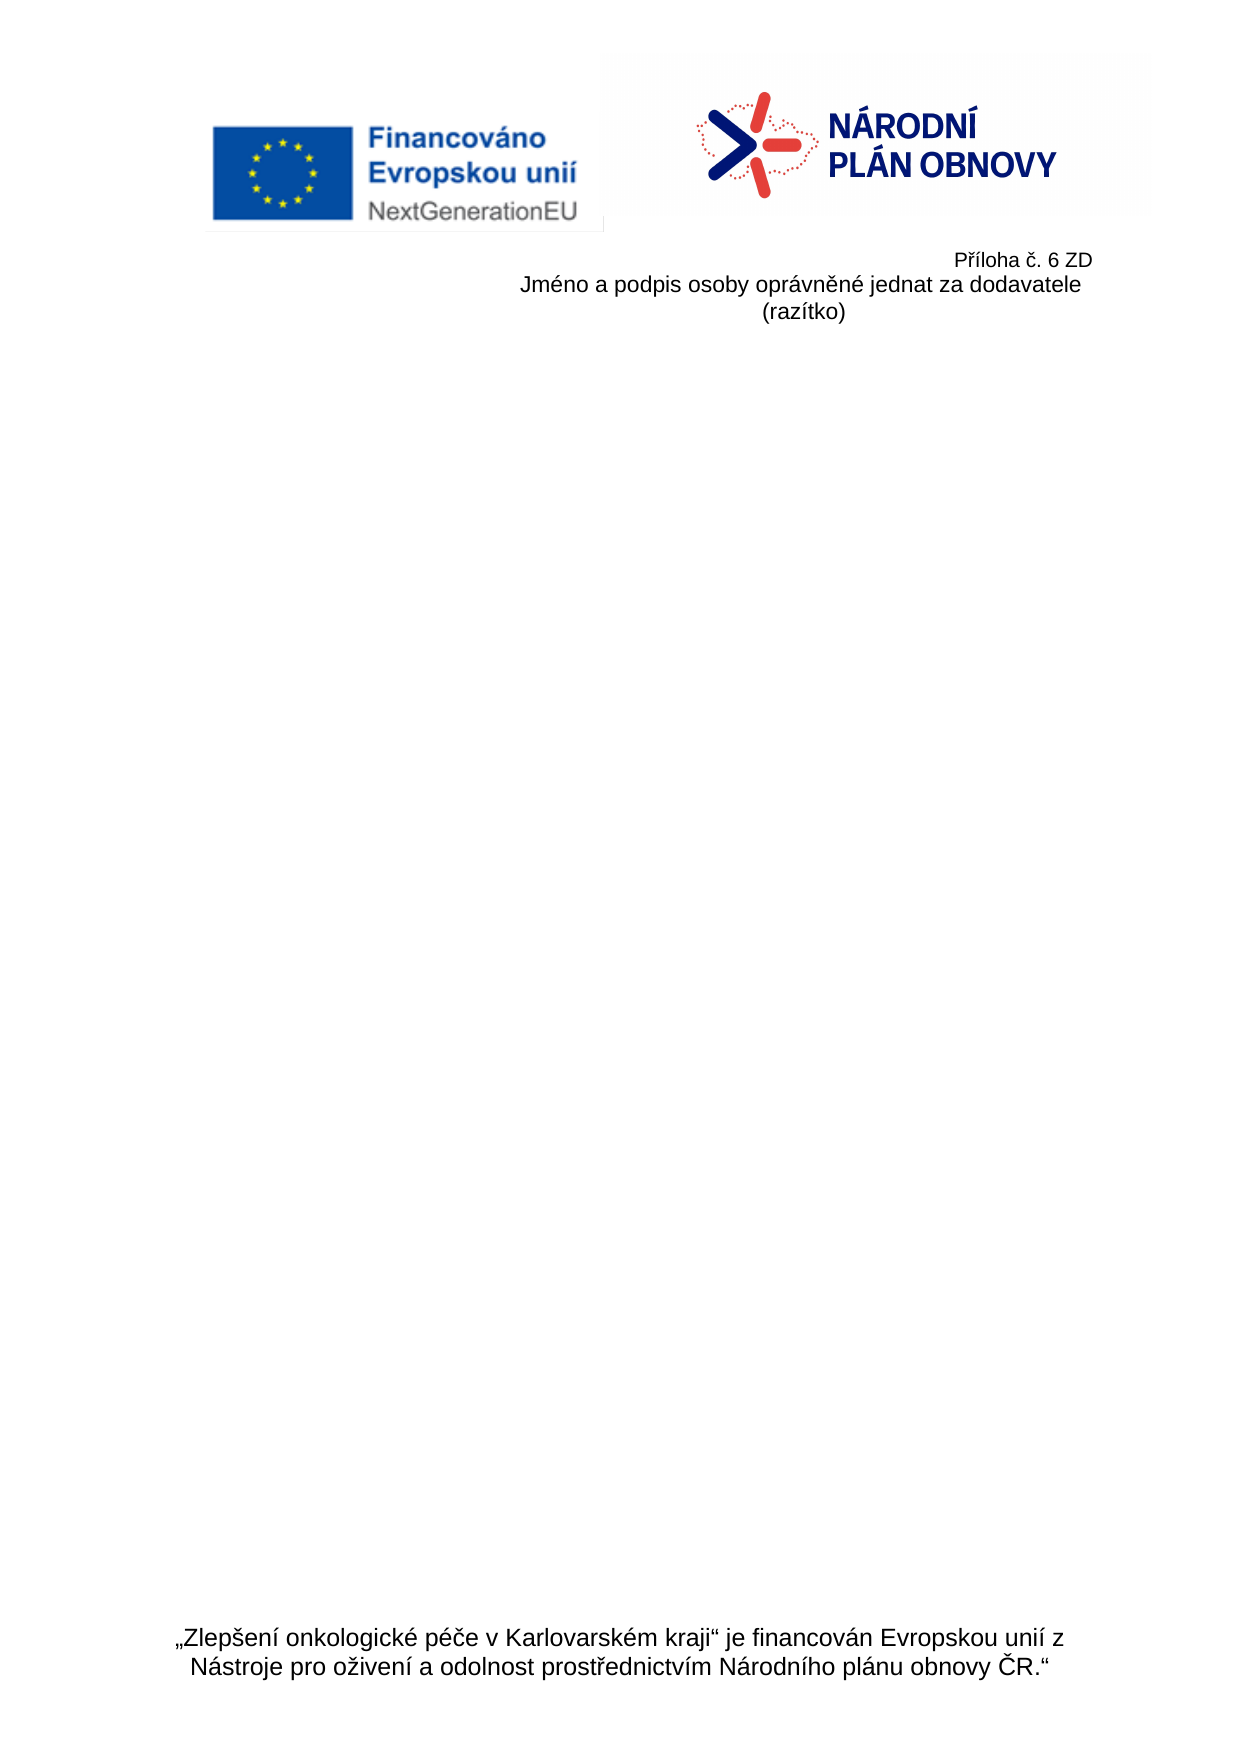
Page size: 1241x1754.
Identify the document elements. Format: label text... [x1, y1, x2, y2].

text Jméno a podpis osoby oprávněné jednat za dodavatele (razítko) [148, 271, 1093, 324]
picture [203, 53, 1152, 230]
